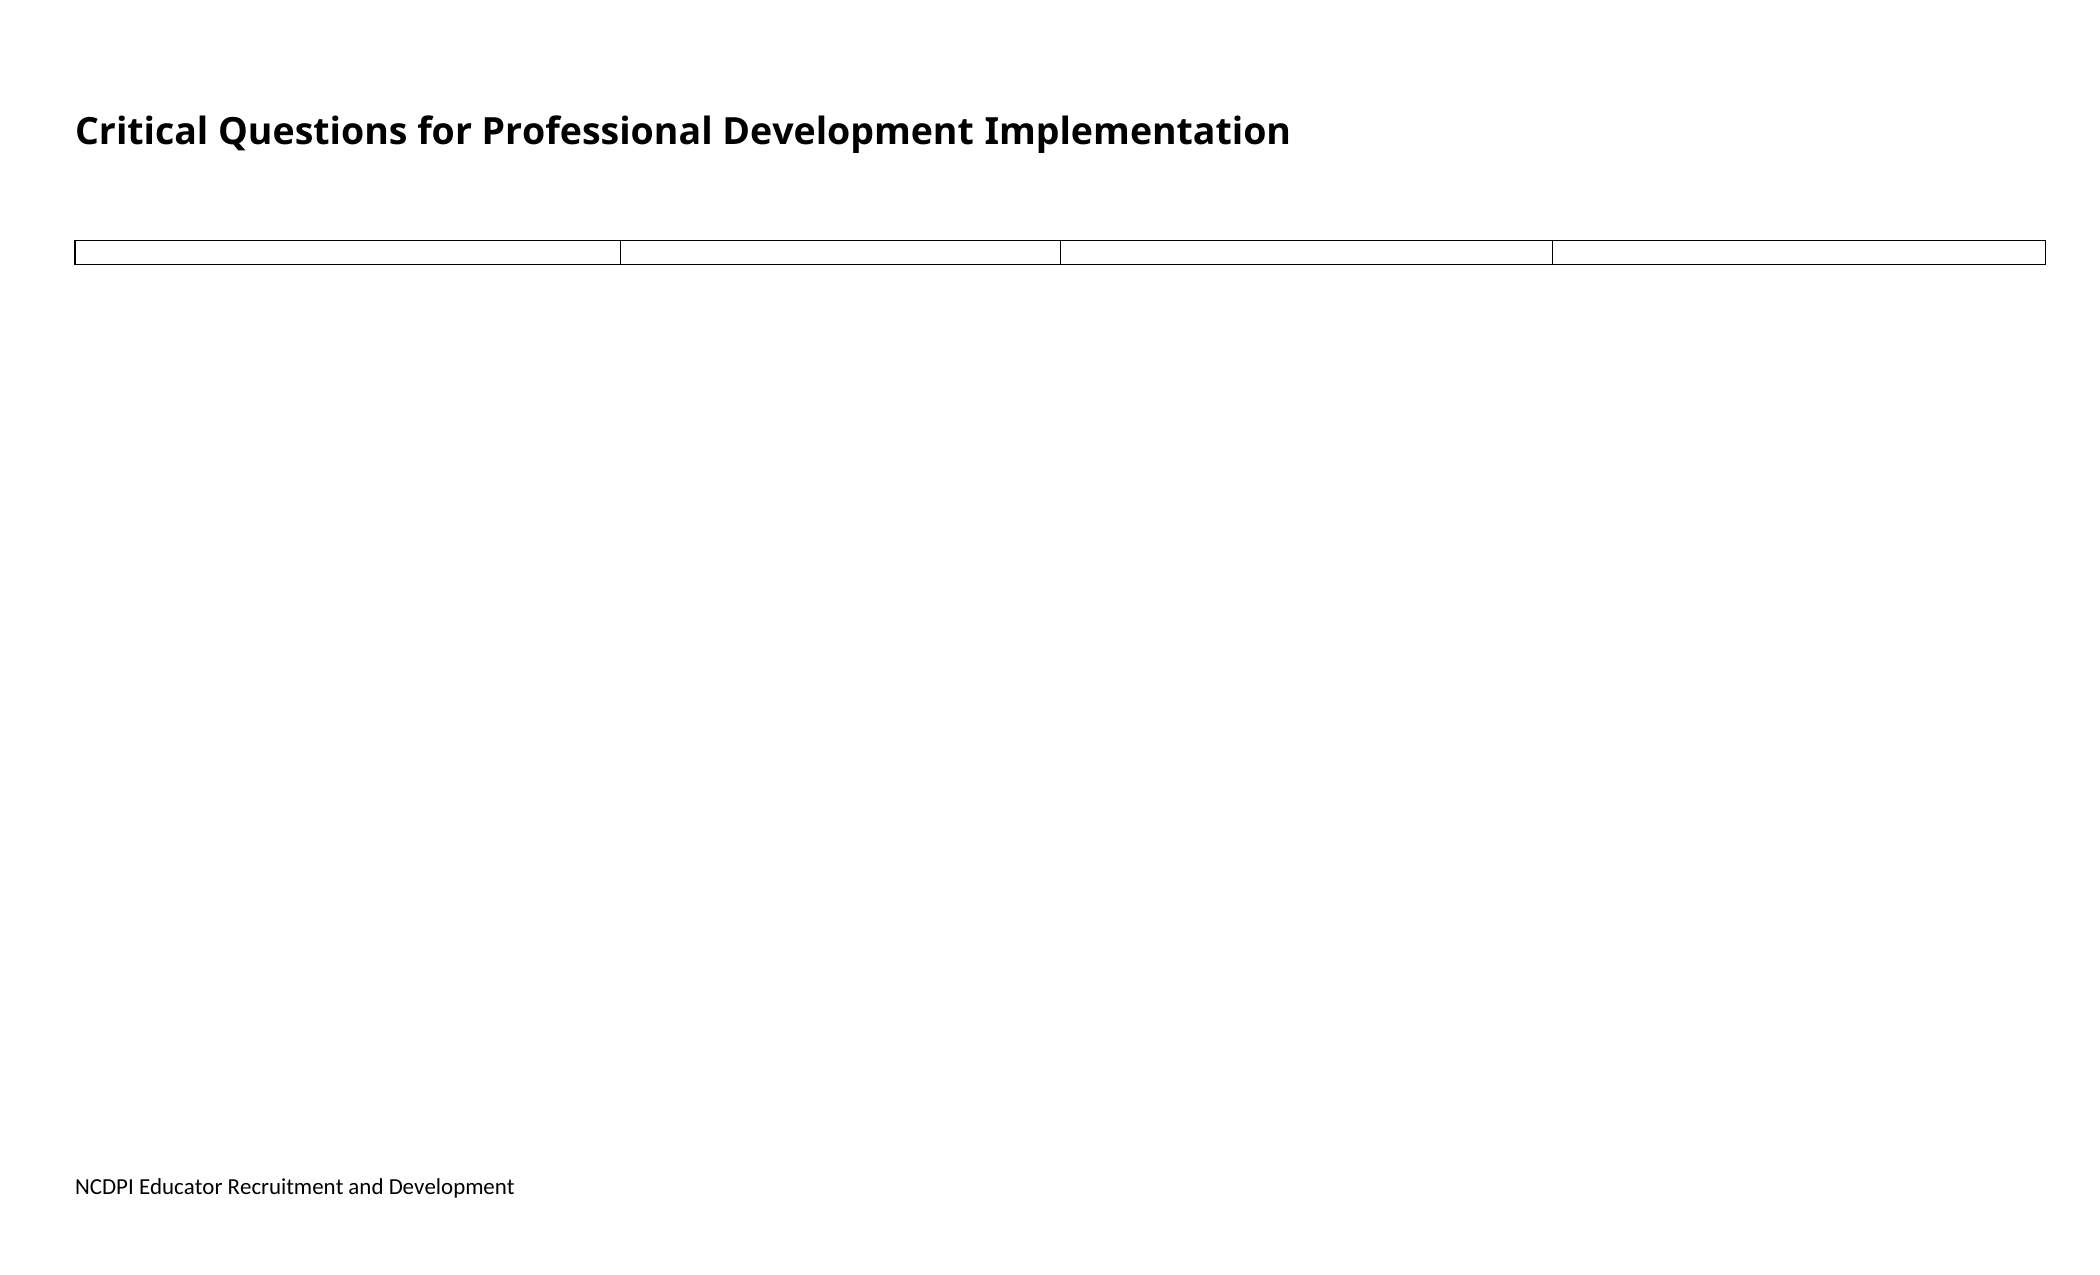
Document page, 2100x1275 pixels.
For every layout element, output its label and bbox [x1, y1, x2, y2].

table_cell [1061, 241, 1552, 264]
table_cell [76, 241, 620, 264]
table_cell [1553, 241, 2045, 264]
table_cell [621, 241, 1060, 264]
